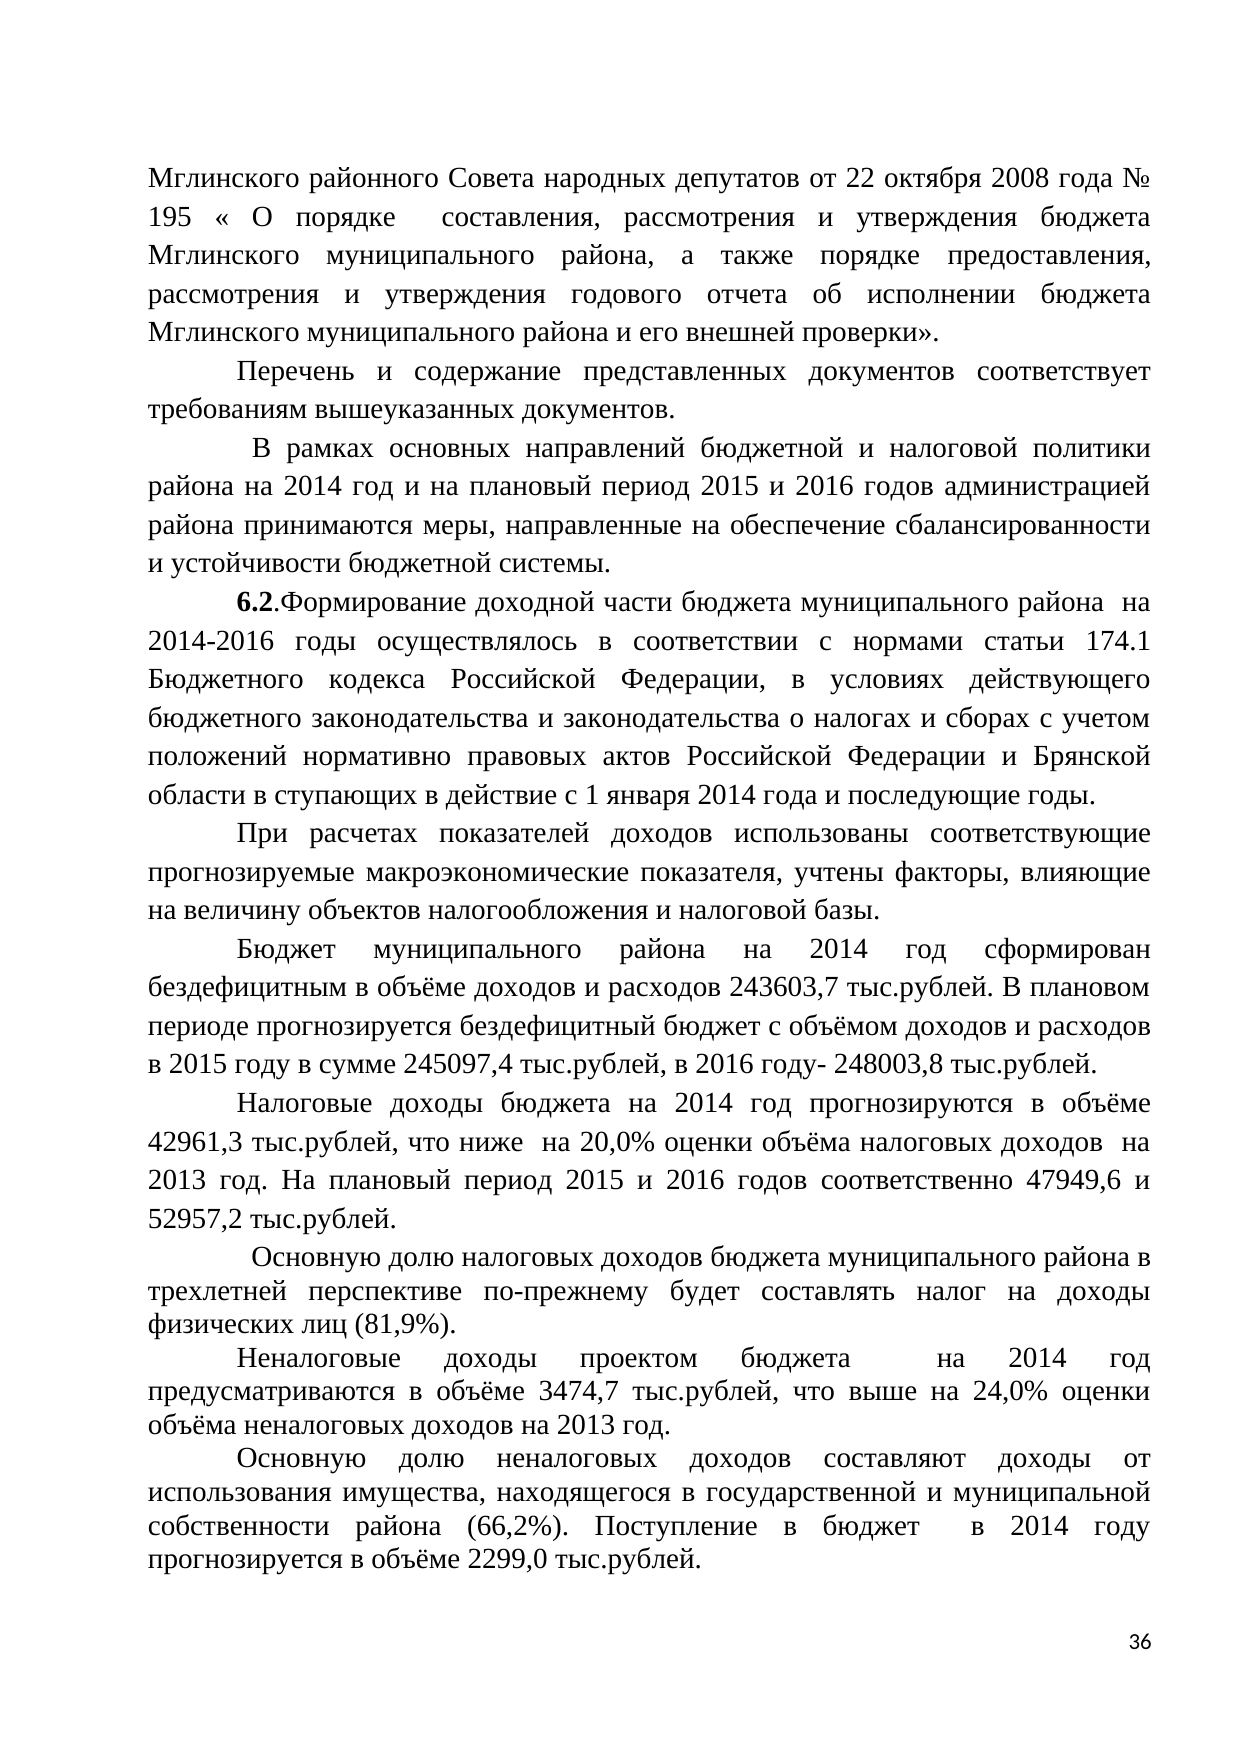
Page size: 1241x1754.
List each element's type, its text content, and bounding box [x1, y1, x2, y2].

text Основную долю налоговых доходов бюджета муниципального района в трехлетней перспективе по-прежнему будет составлять налог на доходы физических лиц (81,9%). [148, 1239, 1152, 1340]
text 6.2.Формирование доходной части бюджета муниципального района на 2014-2016 годы осуществлялось в соответствии с нормами статьи 174.1 Бюджетного кодекса Российской Федерации, в условиях действующего бюджетного законодательства и законодательства о налогах и сборах с учетом положений нормативно правовых актов Российской Федерации и Брянской области в ступающих в действие с 1 января 2014 года и последующие годы. [148, 584, 1152, 810]
text В рамках основных направлений бюджетной и налоговой политики района на 2014 год и на плановый период 2015 и 2016 годов администрацией района принимаются меры, направленные на обеспечение сбалансированности и устойчивости бюджетной системы. [148, 430, 1152, 579]
text Перечень и содержание представленных документов соответствует требованиям вышеуказанных документов. [148, 353, 1152, 425]
text Бюджет муниципального района на 2014 год сформирован бездефицитным в объёме доходов и расходов 243603,7 тыс.рублей. В плановом периоде прогнозируется бездефицитный бюджет с объёмом доходов и расходов в 2015 году в сумме 245097,4 тыс.рублей, в 2016 году- 248003,8 тыс.рублей. [148, 931, 1152, 1080]
text Основную долю неналоговых доходов составляют доходы от использования имущества, находящегося в государственной и муниципальной собственности района (66,2%). Поступление в бюджет в 2014 году прогнозируется в объёме 2299,0 тыс.рублей. [148, 1441, 1152, 1575]
text Налоговые доходы бюджета на 2014 год прогнозируются в объёме 42961,3 тыс.рублей, что ниже на 20,0% оценки объёма налоговых доходов на 2013 год. На плановый период 2015 и 2016 годов соответственно 47949,6 и 52957,2 тыс.рублей. [148, 1085, 1152, 1234]
text Неналоговые доходы проектом бюджета на 2014 год предусматриваются в объёме 3474,7 тыс.рублей, что выше на 24,0% оценки объёма неналоговых доходов на 2013 год. [148, 1340, 1152, 1441]
text При расчетах показателей доходов использованы соответствующие прогнозируемые макроэкономические показателя, учтены факторы, влияющие на величину объектов налогообложения и налоговой базы. [148, 815, 1152, 926]
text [148, 160, 1152, 348]
